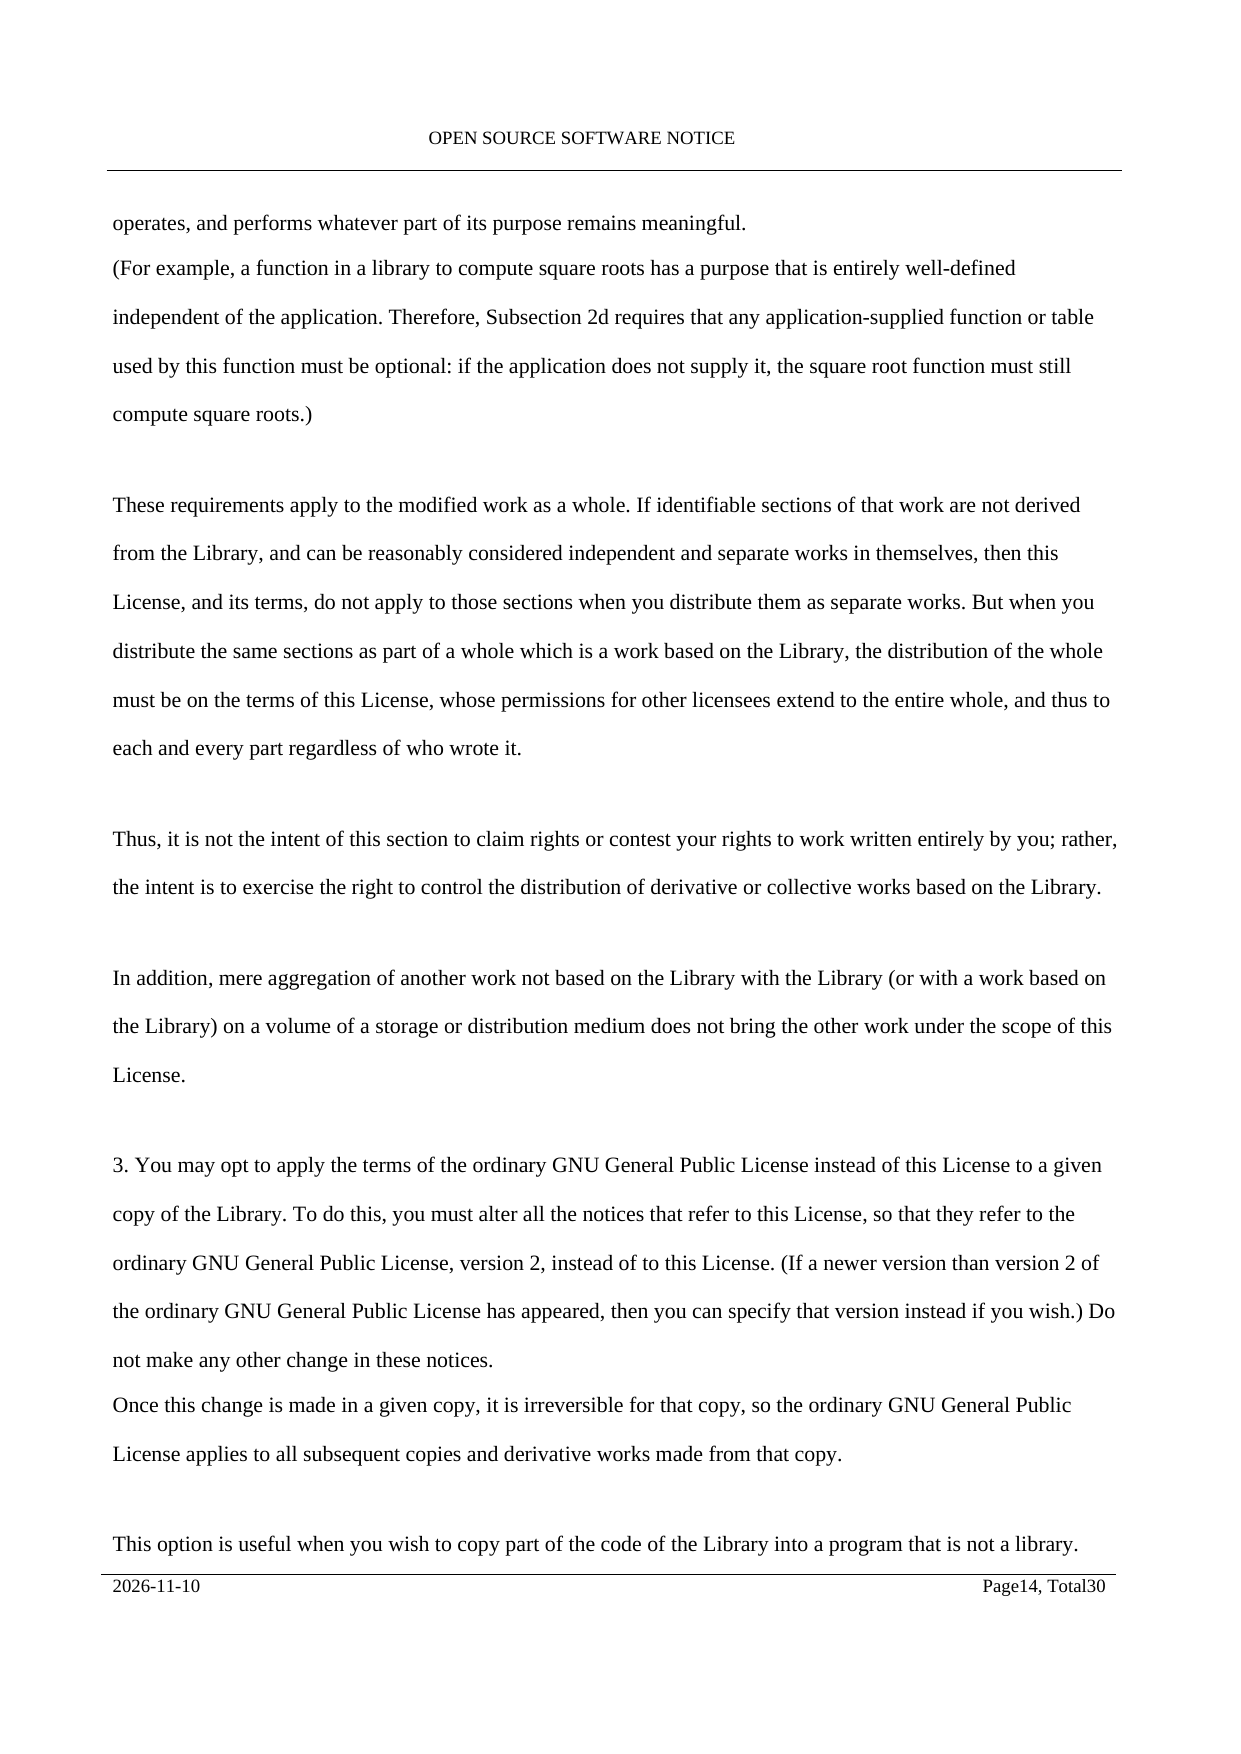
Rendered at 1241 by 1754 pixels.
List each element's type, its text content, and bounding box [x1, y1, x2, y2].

text In addition, mere aggregation of another work not based on the Library with the Library (or with a work based on the Library) on a volume of a storage or distribution medium does not bring the other work under the scope of this License. [112, 961, 1128, 1091]
text Once this change is made in a given copy, it is irreversible for that copy, so the ordinary GNU General Public License applies to all subsequent copies and derivative works made from that copy. [112, 1389, 1128, 1470]
text This option is useful when you wish to copy part of the code of the Library into a program that is not a library. [112, 1528, 1128, 1560]
text (For example, a function in a library to compute square roots has a purpose that is entirely well-defined independent of the application. Therefore, Subsection 2d requires that any application-supplied function or table used by this function must be optional: if the application does not supply it, the square root function must still compute square roots.) [112, 251, 1128, 430]
text 3. You may opt to apply the terms of the ordinary GNU General Public License instead of this License to a given copy of the Library. To do this, you must alter all the notices that refer to this License, so that they refer to the ordinary GNU General Public License, version 2, instead of to this License. (If a newer version than version 2 of the ordinary GNU General Public License has appeared, then you can specify that version instead if you wish.) Do not make any other change in these notices. [112, 1148, 1128, 1376]
text These requirements apply to the modified work as a whole. If identifiable sections of that work are not derived from the Library, and can be reasonably considered independent and separate works in themselves, then this License, and its terms, do not apply to those sections when you distribute them as separate works. But when you distribute the same sections as part of a whole which is a work based on the Library, the distribution of the whole must be on the terms of this License, whose permissions for other licensees extend to the entire whole, and thus to each and every part regardless of who wrote it. [112, 488, 1128, 764]
text Thus, it is not the intent of this section to claim rights or contest your rights to work written entirely by you; rather, the intent is to exercise the right to control the distribution of derivative or collective works based on the Library. [112, 822, 1128, 903]
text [112, 206, 1128, 239]
